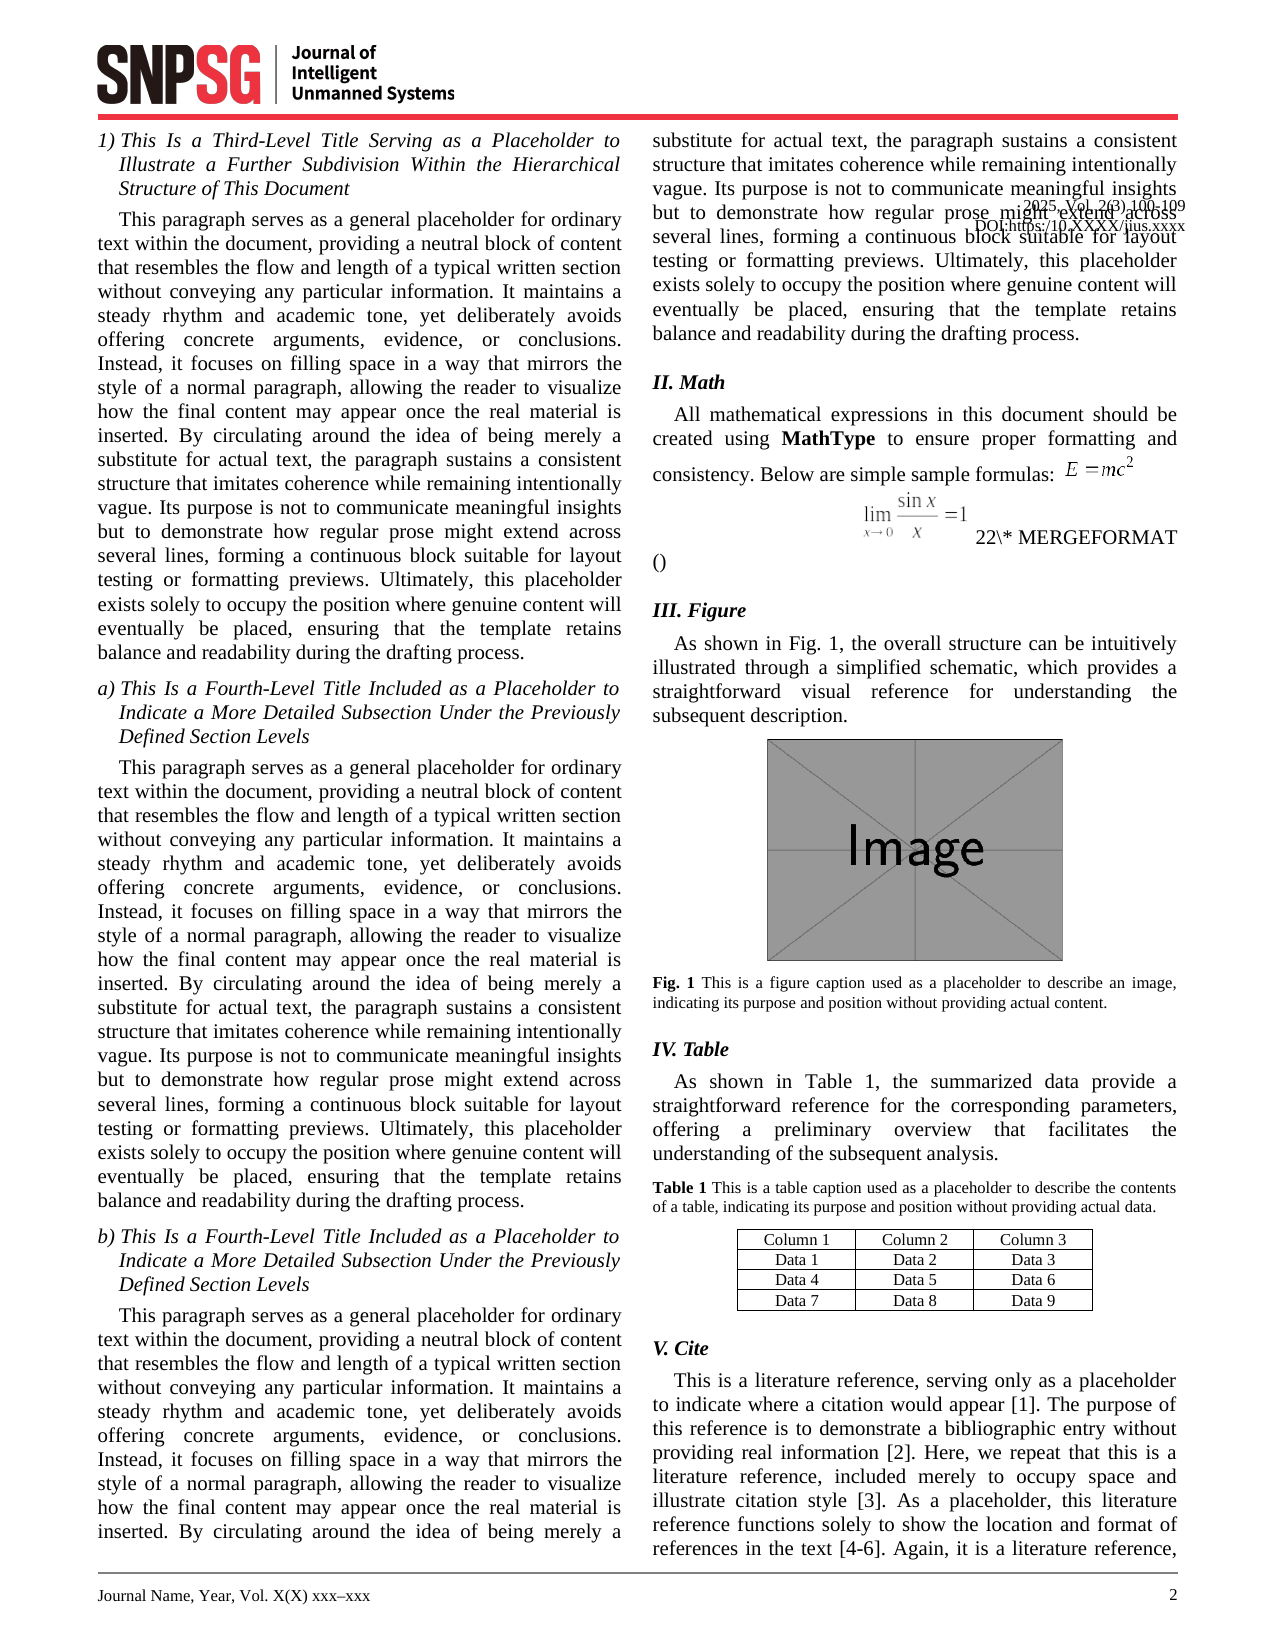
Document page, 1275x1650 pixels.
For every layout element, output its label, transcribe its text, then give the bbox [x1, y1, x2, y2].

picture [767, 739, 1063, 961]
subtitle This Is a Third-Level Title Serving as a Placeholder to Illustrate a Further Subdivision Within the Hierarchical Structure of This Document [97, 128, 622, 200]
picture [97, 45, 455, 104]
table_cell Data 7 [738, 1290, 855, 1309]
table_cell Data 1 [738, 1250, 855, 1269]
table_cell Data 5 [856, 1270, 973, 1289]
table_cell Data 8 [856, 1290, 973, 1309]
table_cell Data 3 [974, 1250, 1092, 1269]
table_cell Data 2 [856, 1250, 973, 1269]
table_header Column 3 [974, 1230, 1092, 1249]
text All mathematical expressions in this document should be created using MathType to ensure proper formatting and consistency. Below are simple sample formulas: [652, 402, 1177, 486]
subtitle Cite [652, 1336, 1177, 1359]
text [97, 206, 622, 664]
subtitle Table [652, 1037, 1177, 1061]
text As shown in Table 1, the summarized data provide a straightforward reference for the corresponding parameters, offering a preliminary overview that facilitates the understanding of the subsequent analysis. [652, 1069, 1177, 1165]
table_cell Data 6 [974, 1270, 1092, 1289]
table_header Column 2 [856, 1230, 973, 1249]
subtitle Figure [652, 598, 1177, 622]
table_header Column 1 [738, 1230, 855, 1249]
text Fig. 1 This is a figure caption used as a placeholder to describe an image, indicating its purpose and position without providing actual content. [652, 973, 1177, 1012]
subtitle Math [652, 369, 1177, 394]
subtitle This Is a Fourth-Level Title Included as a Placeholder to Indicate a More Detailed Subsection Under the Previously Defined Section Levels [97, 1224, 622, 1296]
subtitle This Is a Fourth-Level Title Included as a Placeholder to Indicate a More Detailed Subsection Under the Previously Defined Section Levels [97, 676, 622, 748]
table_cell Data 9 [974, 1290, 1092, 1309]
text As shown in Fig. 1, the overall structure can be intuitively illustrated through a simplified schematic, which provides a straightforward visual reference for understanding the subsequent description. [652, 631, 1177, 727]
text Table 1 This is a table caption used as a placeholder to describe the contents of a table, indicating its purpose and position without providing actual data. [652, 1178, 1177, 1216]
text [652, 128, 1177, 344]
table_cell Data 4 [738, 1270, 855, 1289]
